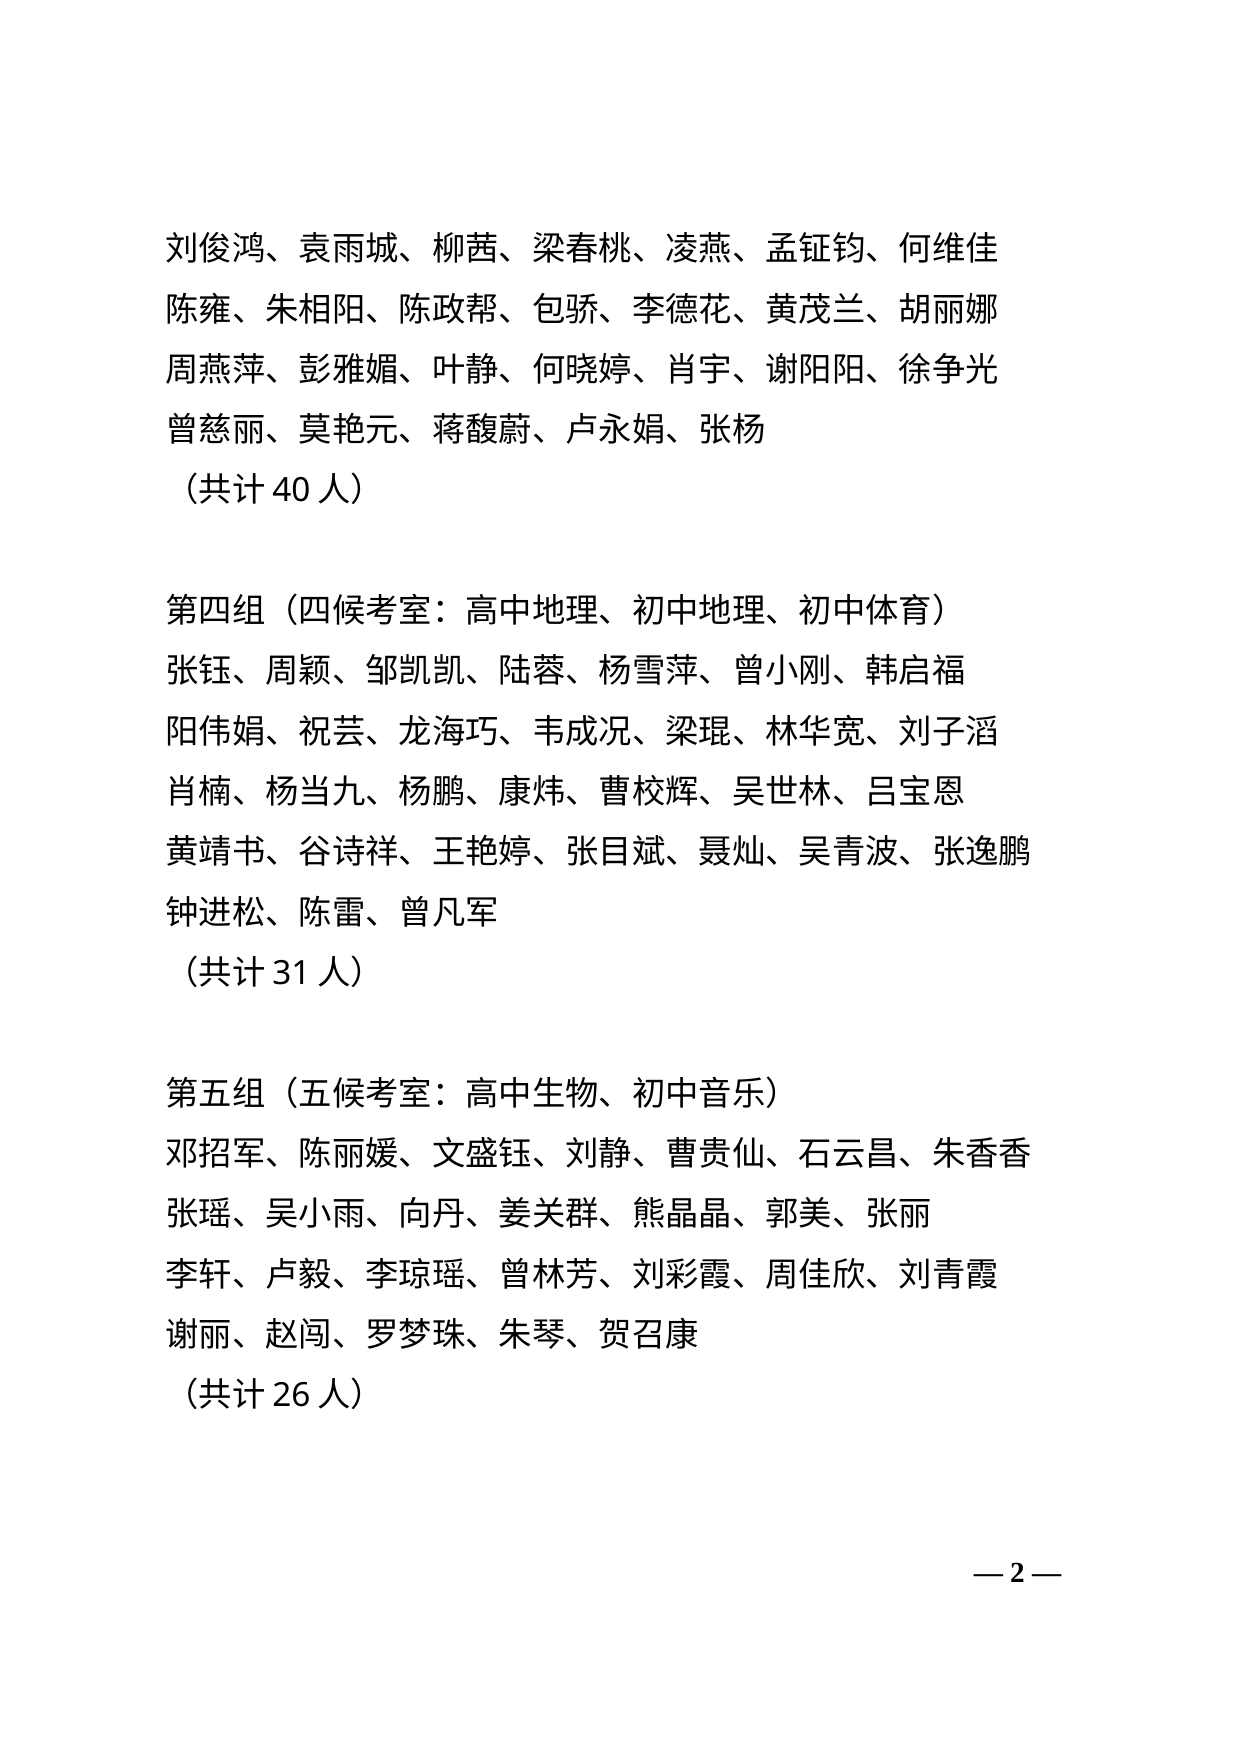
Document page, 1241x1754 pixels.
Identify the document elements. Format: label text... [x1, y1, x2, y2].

text （共计31人） [165, 940, 1087, 1000]
text 张钰、周颖、邹凯凯、陆蓉、杨雪萍、曾小刚、韩启福 [165, 638, 1087, 698]
text 刘俊鸿、袁雨城、柳茜、梁春桃、凌燕、孟钲钧、何维佳 [165, 216, 1087, 276]
text （共计26人） [165, 1362, 1087, 1422]
text 谢丽、赵闯、罗梦珠、朱琴、贺召康 [165, 1302, 1087, 1362]
text 李轩、卢毅、李琼瑶、曾林芳、刘彩霞、周佳欣、刘青霞 [165, 1241, 1087, 1302]
text 黄靖书、谷诗祥、王艳婷、张目斌、聂灿、吴青波、张逸鹏 [165, 819, 1087, 879]
text 第五组（五候考室：高中生物、初中音乐） [165, 1060, 1087, 1121]
text （共计40人） [165, 457, 1087, 517]
text 钟进松、陈雷、曾凡军 [165, 879, 1087, 940]
text 邓招军、陈丽媛、文盛钰、刘静、曹贵仙、石云昌、朱香香 [165, 1121, 1087, 1181]
text 陈雍、朱相阳、陈政帮、包骄、李德花、黄茂兰、胡丽娜 [165, 276, 1087, 337]
text 阳伟娟、祝芸、龙海巧、韦成况、梁琨、林华宽、刘子滔 [165, 698, 1087, 759]
text 张瑶、吴小雨、向丹、姜关群、熊晶晶、郭美、张丽 [165, 1181, 1087, 1241]
text 周燕萍、彭雅媚、叶静、何晓婷、肖宇、谢阳阳、徐争光 [165, 337, 1087, 397]
text 第四组（四候考室：高中地理、初中地理、初中体育） [165, 578, 1087, 638]
text 曾慈丽、莫艳元、蒋馥蔚、卢永娟、张杨 [165, 397, 1087, 457]
text 肖楠、杨当九、杨鹏、康炜、曹校辉、吴世林、吕宝恩 [165, 759, 1087, 819]
